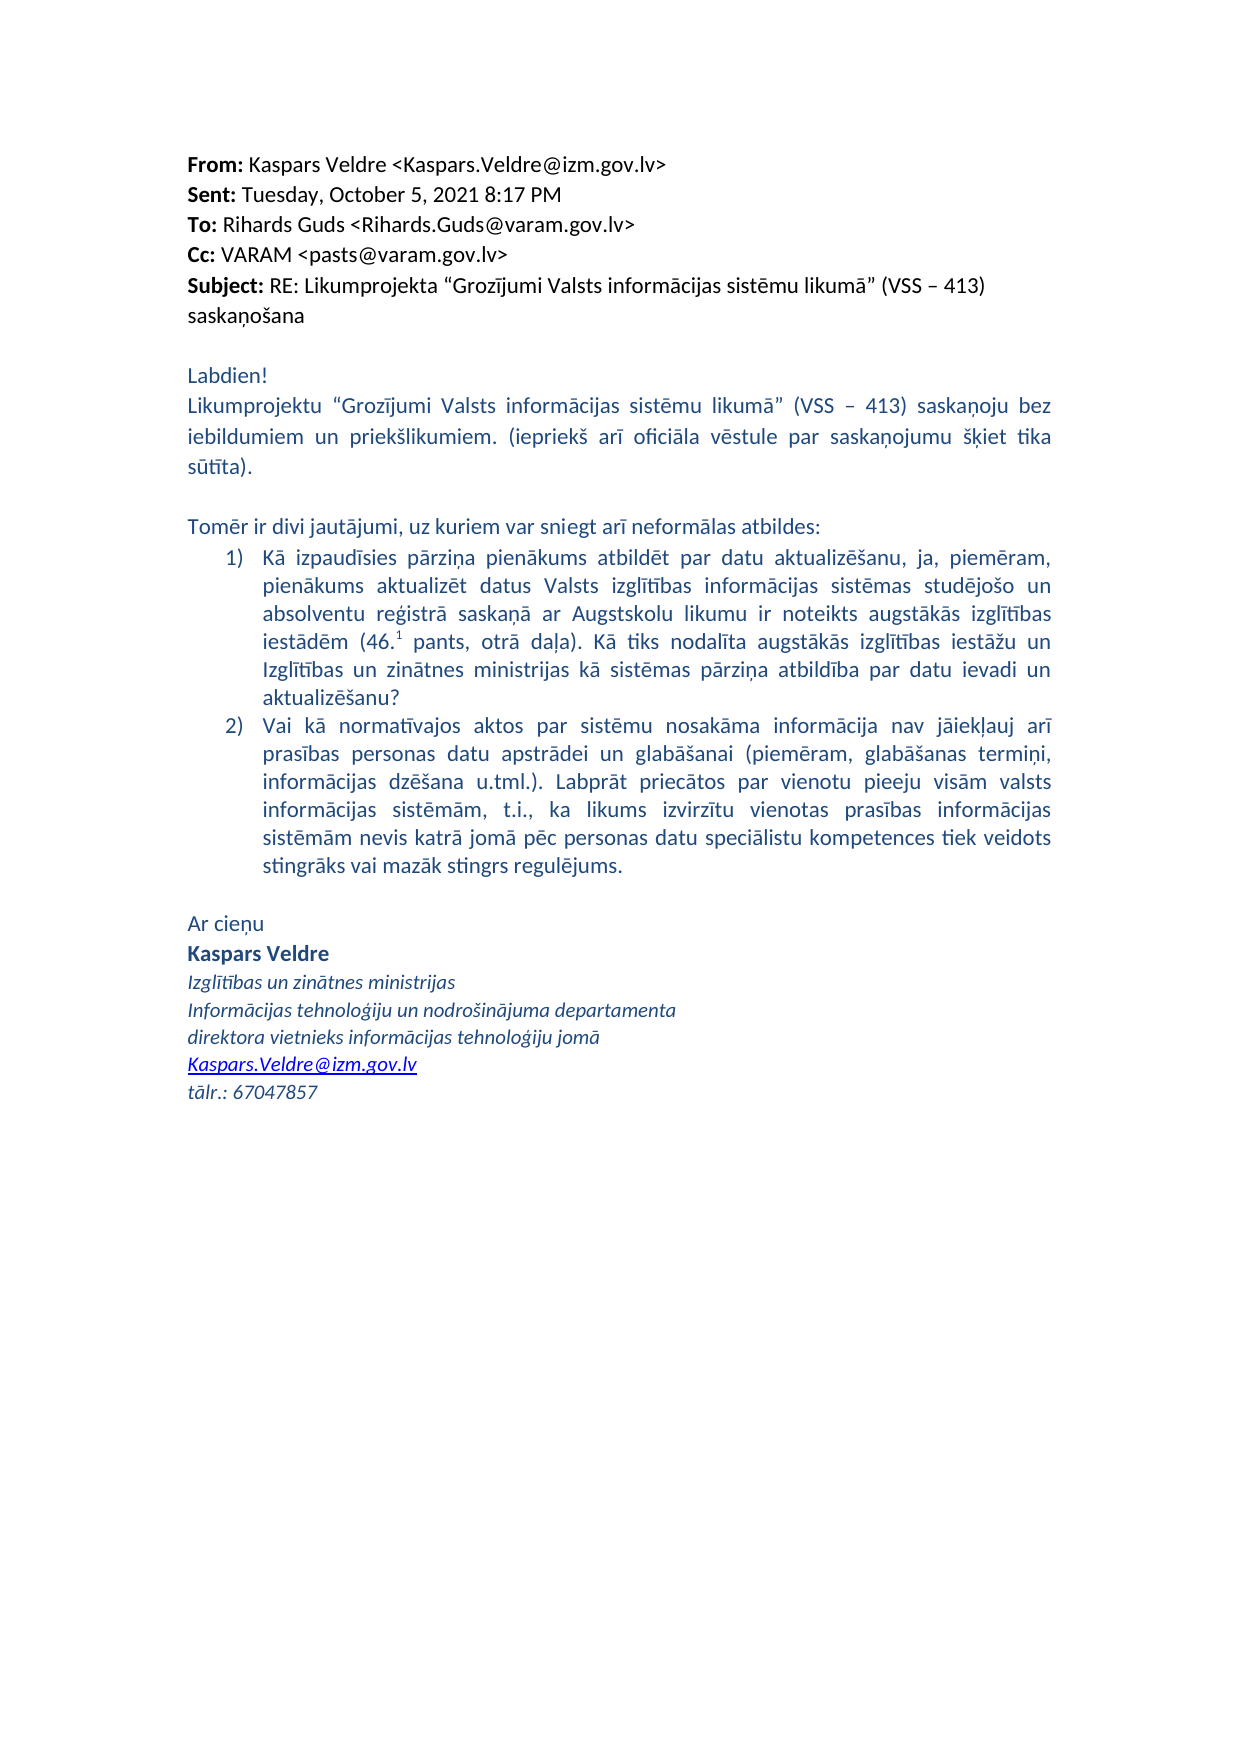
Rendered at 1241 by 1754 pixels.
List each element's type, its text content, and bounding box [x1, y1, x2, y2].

text Likumprojektu “Grozījumi Valsts informācijas sistēmu likumā” (VSS – 413) saskaņoju bez iebildumiem un priekšlikumiem. (iepriekš arī oficiāla vēstule par saskaņojumu šķiet tika sūtīta). [187, 392, 1053, 480]
text From: Kaspars Veldre <Kaspars.Veldre@izm.gov.lv> Sent: Tuesday, October 5, 2021 8:17 PM To: Rihards Guds <Rihards.Guds@varam.gov.lv> Cc: VARAM <pasts@varam.gov.lv> Subject: RE: Likumprojekta “Grozījumi Valsts informācijas sistēmu likumā” (VSS – 413) saskaņošana [187, 150, 1053, 329]
list Kā izpaudīsies pārziņa pienākums atbildēt par datu aktualizēšanu, ja, piemēram, pienākums aktualizēt datus Valsts izglītības informācijas sistēmas studējošo un absolventu reģistrā saskaņā ar Augstskolu likumu ir noteikts augstākās izglītības iestādēm (46.1 pants, otrā daļa). Kā tiks nodalīta augstākās izglītības iestāžu un Izglītības un zinātnes ministrijas kā sistēmas pārziņa atbildība par datu ievadi un aktualizēšanu? [225, 543, 1053, 711]
text Ar cieņu Kaspars Veldre Izglītības un zinātnes ministrijas Informācijas tehnoloģiju un nodrošinājuma departamenta [187, 909, 1053, 1022]
text direktora vietnieks informācijas tehnoloģiju jomā Kaspars.Veldre@izm.gov.lv tālr.: 67047857 [187, 1024, 1053, 1104]
list Vai kā normatīvajos aktos par sistēmu nosakāma informācija nav jāiekļauj arī prasības personas datu apstrādei un glabāšanai (piemēram, glabāšanas termiņi, informācijas dzēšana u.tml.). Labprāt priecātos par vienotu pieeju visām valsts informācijas sistēmām, t.i., ka likums izvirzītu vienotas prasības informācijas sistēmām nevis katrā jomā pēc personas datu speciālistu kompetences tiek veidots stingrāks vai mazāk stingrs regulējums. [225, 711, 1053, 879]
text Tomēr ir divi jautājumi, uz kuriem var sniegt arī neformālas atbildes: [187, 512, 1053, 541]
text Labdien! [187, 361, 1053, 389]
